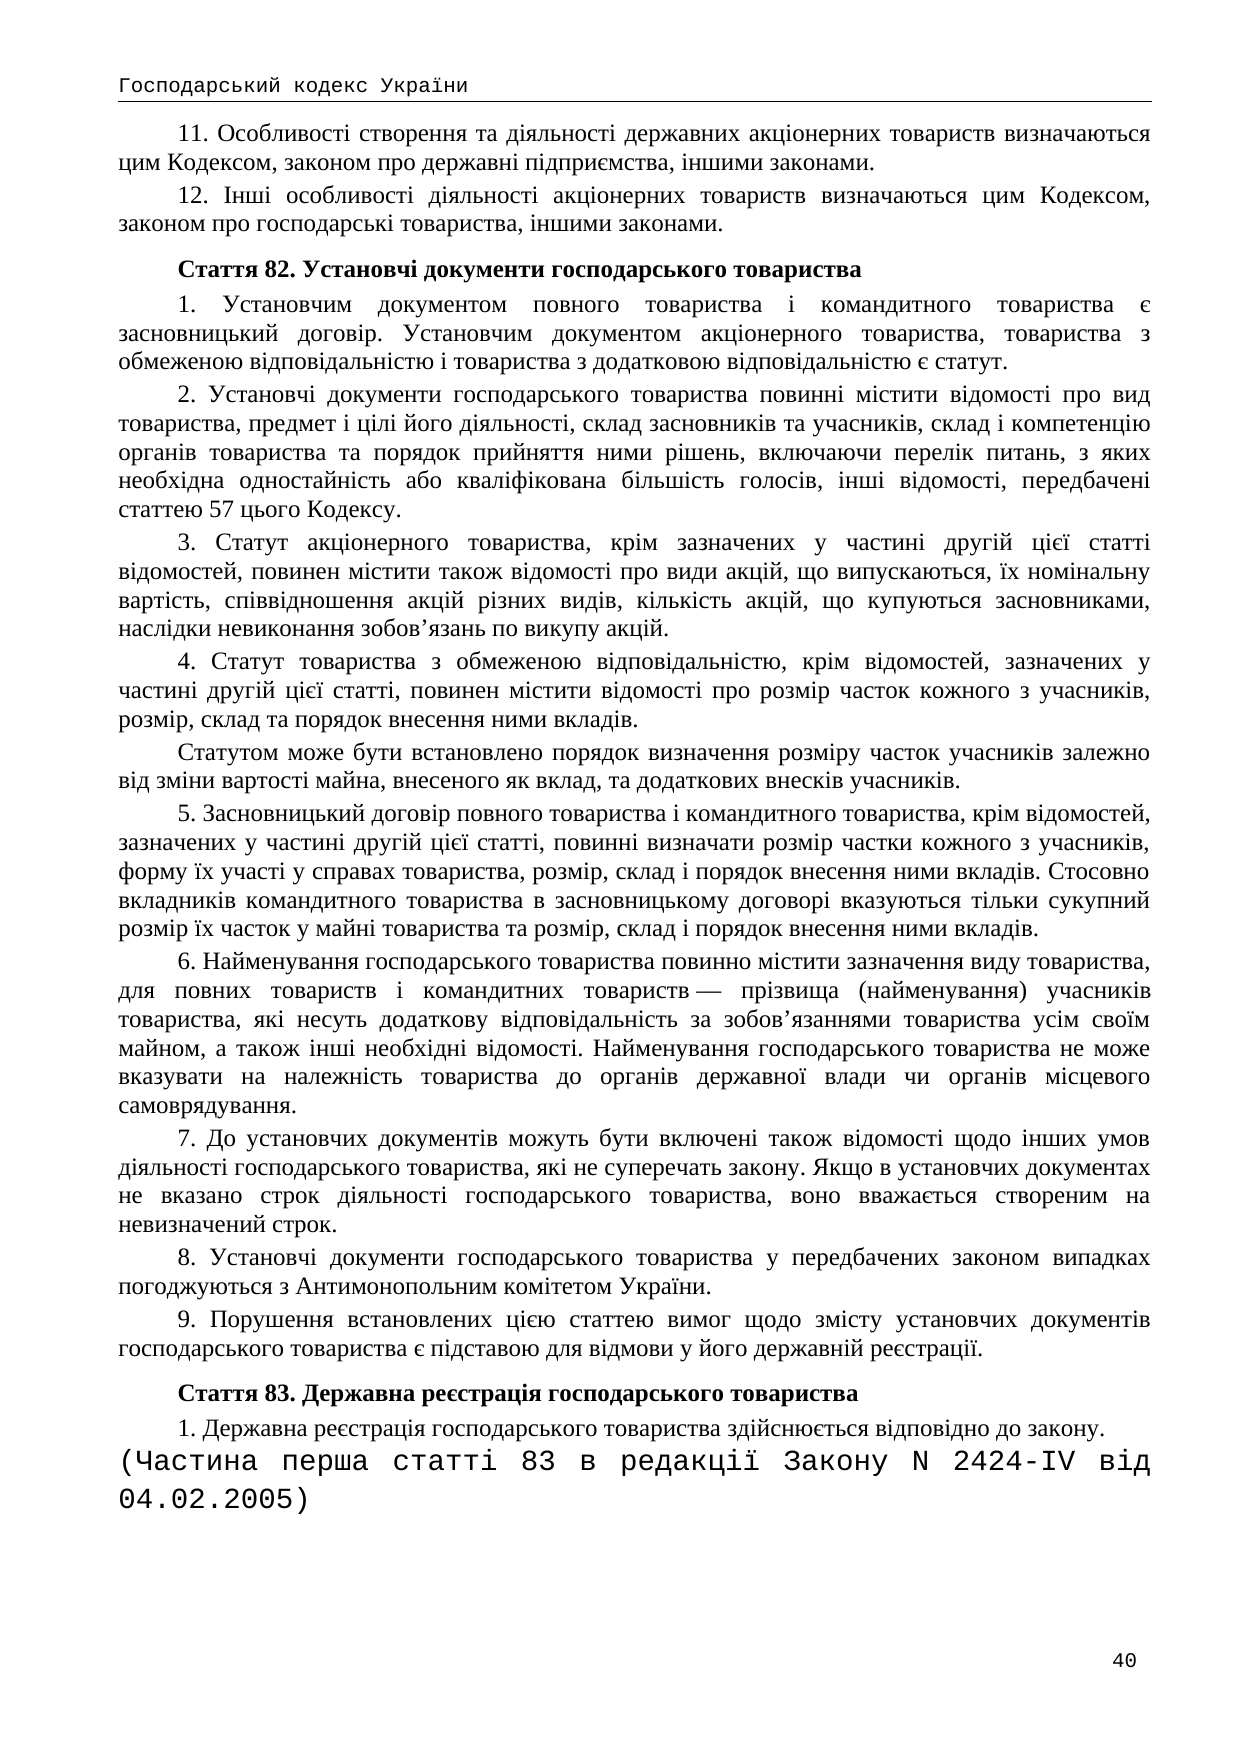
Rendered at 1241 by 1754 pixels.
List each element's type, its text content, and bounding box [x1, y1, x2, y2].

subtitle Стаття 83. Державна реєстрація господарського товариства [177, 1378, 1152, 1407]
text (Частина перша статті 83 в редакції Закону N 2424-IV від 04.02.2005) [118, 1446, 1152, 1517]
text 5. Засновницький договір повного товариства і командитного товариства, крім відомостей, зазначених у частині другій цієї статті, повинні визначати розмір частки кожного з учасників, форму їх участі у справах товариства, розмір, склад і порядок внесення ними вкладів. Стосовно вкладників командитного товариства в засновницькому договорі вказуються тільки сукупний розмір їх часток у майні товариства та розмір, склад і порядок внесення ними вкладів. [118, 798, 1152, 942]
text 4. Статут товариства з обмеженою відповідальністю, крім відомостей, зазначених у частині другій цієї статті, повинен містити відомості про розмір часток кожного з учасників, розмір, склад та порядок внесення ними вкладів. [118, 646, 1152, 733]
text 1. Установчим документом повного товариства і командитного товариства є засновницький договір. Установчим документом акціонерного товариства, товариства з обмеженою відповідальністю і товариства з додатковою відповідальністю є статут. [118, 289, 1152, 375]
text 9. Порушення встановлених цією статтею вимог щодо змісту установчих документів господарського товариства є підставою для відмови у його державній реєстрації. [118, 1304, 1152, 1361]
text 2. Установчі документи господарського товариства повинні містити відомості про вид товариства, предмет і цілі його діяльності, склад засновників та учасників, склад і компетенцію органів товариства та порядок прийняття ними рішень, включаючи перелік питань, з яких необхідна одностайність або кваліфікована більшість голосів, інші відомості, передбачені статтею 57 цього Кодексу. [118, 379, 1152, 523]
text 1. Державна реєстрація господарського товариства здійснюється відповідно до закону. [118, 1413, 1152, 1442]
text 7. До установчих документів можуть бути включені також відомості щодо інших умов діяльності господарського товариства, які не суперечать закону. Якщо в установчих документах не вказано строк діяльності господарського товариства, воно вважається створеним на невизначений строк. [118, 1123, 1152, 1238]
text 12. Iнші особливості діяльності акціонерних товариств визначаються цим Кодексом, законом про господарські товариства, іншими законами. [118, 180, 1152, 237]
text 11. Особливості створення та діяльності державних акціонерних товариств визначаються цим Кодексом, законом про державні підприємства, іншими законами. [118, 118, 1152, 176]
text Статутом може бути встановлено порядок визначення розміру часток учасників залежно від зміни вартості майна, внесеного як вклад, та додаткових внесків учасників. [118, 737, 1152, 794]
subtitle Стаття 82. Установчі документи господарського товариства [177, 254, 1152, 283]
text 8. Установчі документи господарського товариства у передбачених законом випадках погоджуються з Антимонопольним комітетом України. [118, 1242, 1152, 1300]
text 3. Статут акціонерного товариства, крім зазначених у частині другій цієї статті відомостей, повинен містити також відомості про види акцій, що випускаються, їх номінальну вартість, співвідношення акцій різних видів, кількість акцій, що купуються засновниками, наслідки невиконання зобов’язань по викупу акцій. [118, 527, 1152, 642]
text 6. Найменування господарського товариства повинно містити зазначення виду товариства, для повних товариств і командитних товариств — прізвища (найменування) учасників товариства, які несуть додаткову відповідальність за зобов’язаннями товариства усім своїм майном, а також інші необхідні відомості. Найменування господарського товариства не може вказувати на належність товариства до органів державної влади чи органів місцевого самоврядування. [118, 946, 1152, 1119]
